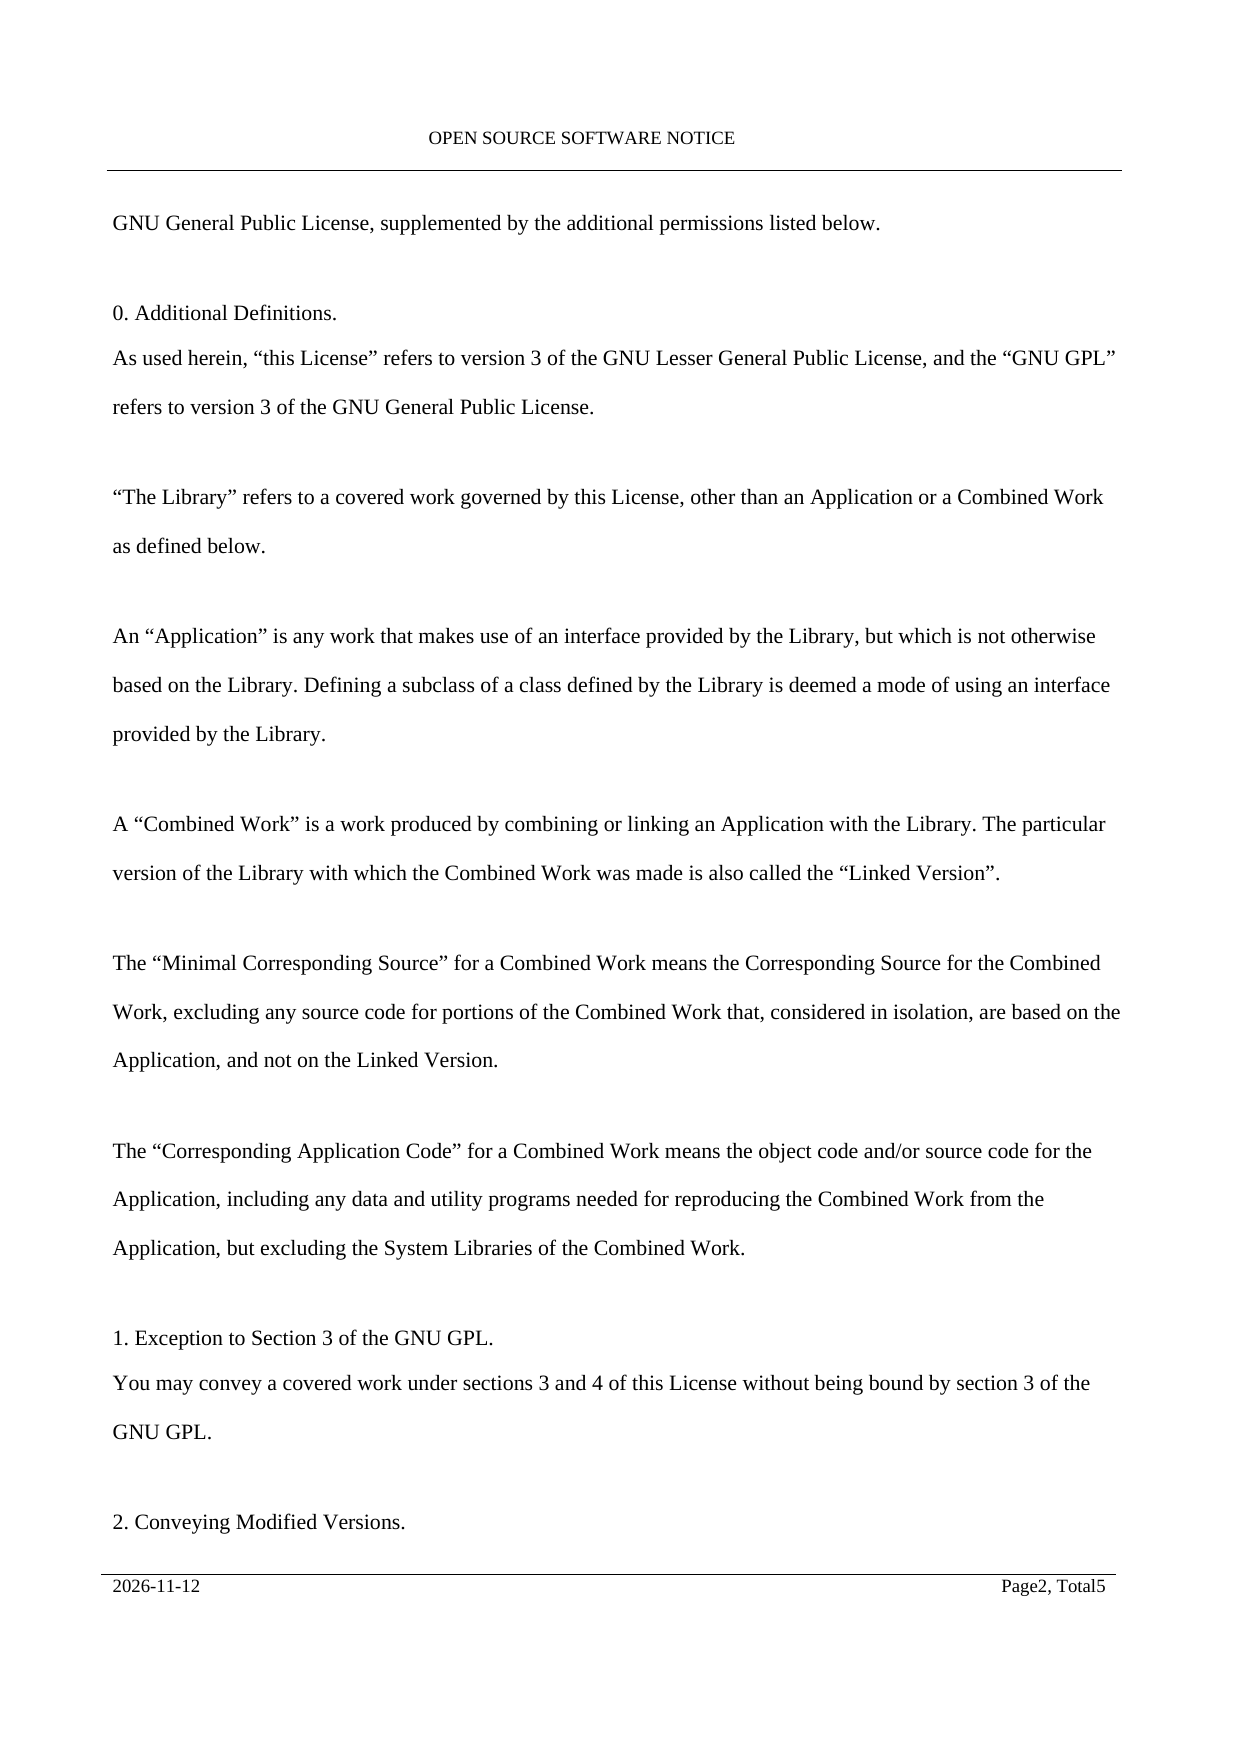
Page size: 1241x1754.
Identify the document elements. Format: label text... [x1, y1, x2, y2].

text A “Combined Work” is a work produced by combining or linking an Application with the Library. The particular version of the Library with which the Combined Work was made is also called the “Linked Version”. [112, 807, 1128, 888]
text As used herein, “this License” refers to version 3 of the GNU Lesser General Public License, and the “GNU GPL” refers to version 3 of the GNU General Public License. [112, 342, 1128, 423]
text An “Application” is any work that makes use of an interface provided by the Library, but which is not otherwise based on the Library. Defining a subclass of a class defined by the Library is deemed a mode of using an interface provided by the Library. [112, 619, 1128, 749]
text You may convey a covered work under sections 3 and 4 of this License without being bound by section 3 of the GNU GPL. [112, 1367, 1128, 1448]
text 0. Additional Definitions. [112, 297, 1128, 329]
text The “Corresponding Application Code” for a Combined Work means the object code and/or source code for the Application, including any data and utility programs needed for reproducing the Combined Work from the Application, but excluding the System Libraries of the Combined Work. [112, 1134, 1128, 1264]
text 1. Exception to Section 3 of the GNU GPL. [112, 1322, 1128, 1354]
text 2. Conveying Modified Versions. [112, 1506, 1128, 1538]
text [112, 206, 1128, 239]
text The “Minimal Corresponding Source” for a Combined Work means the Corresponding Source for the Combined Work, excluding any source code for portions of the Combined Work that, considered in isolation, are based on the Application, and not on the Linked Version. [112, 946, 1128, 1076]
text “The Library” refers to a covered work governed by this License, other than an Application or a Combined Work as defined below. [112, 481, 1128, 562]
